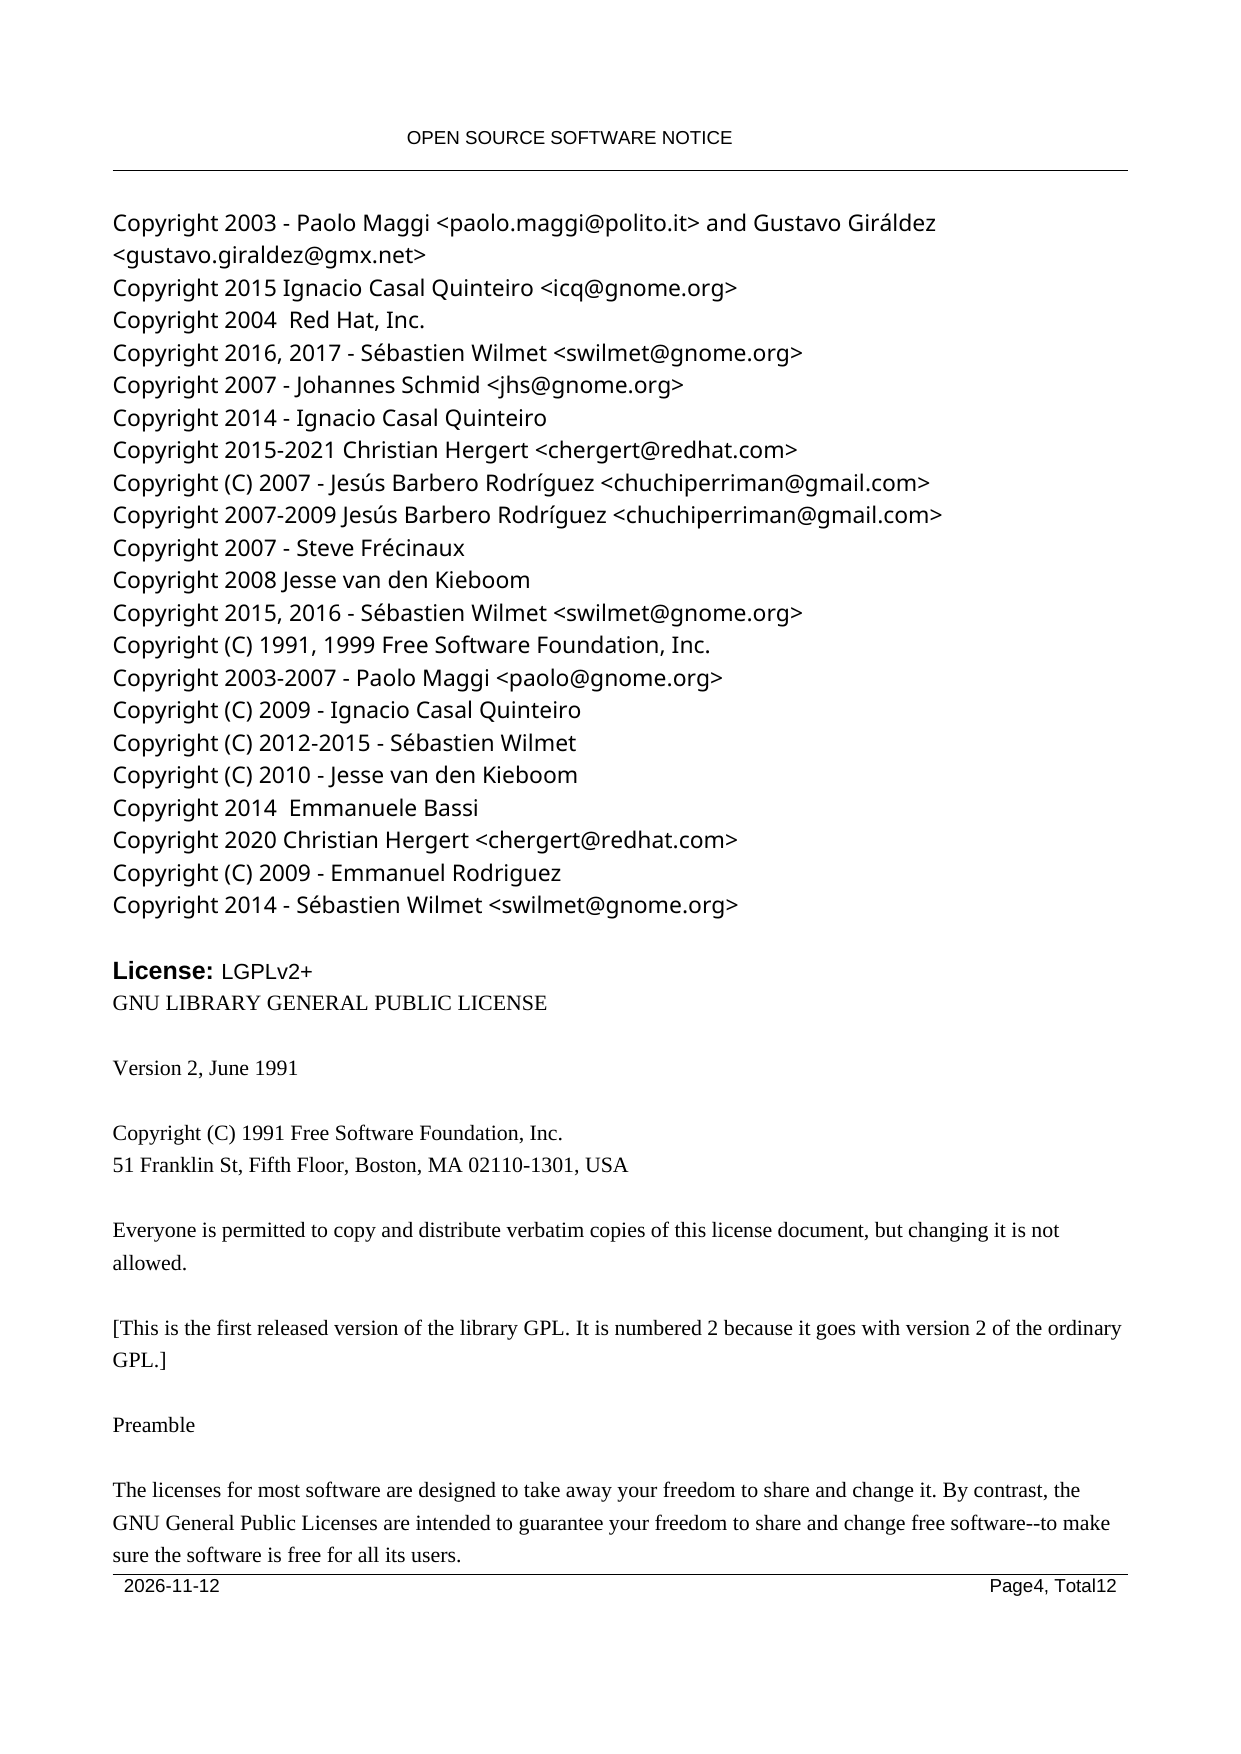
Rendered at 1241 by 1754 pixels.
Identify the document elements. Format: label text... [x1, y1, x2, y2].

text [112, 206, 1128, 954]
text License: LGPLv2+ [112, 954, 1128, 986]
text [112, 986, 1128, 1571]
